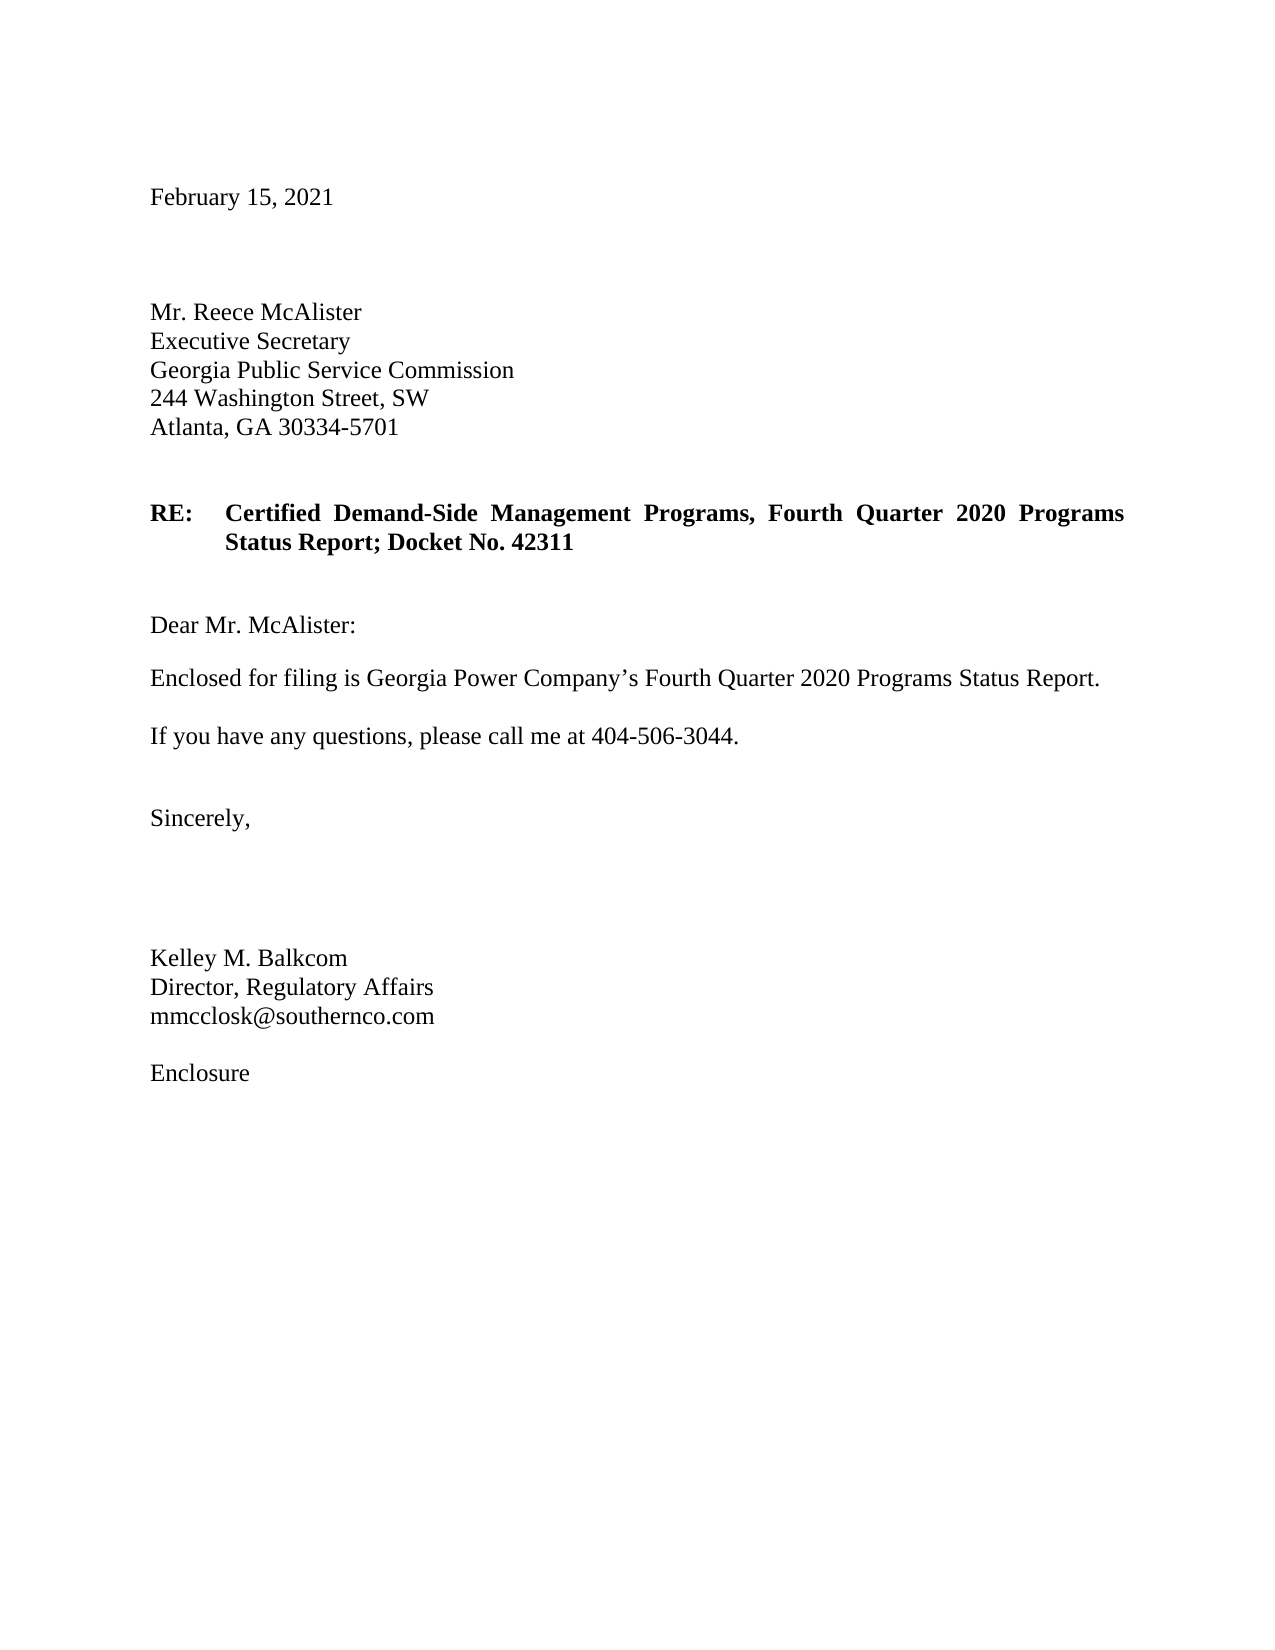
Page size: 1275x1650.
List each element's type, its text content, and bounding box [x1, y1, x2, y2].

text Atlanta, GA 30334-5701 [150, 412, 1125, 441]
text Sincerely, [150, 803, 1125, 832]
text Dear Mr. McAlister: [150, 610, 1125, 638]
text Executive Secretary [150, 326, 1125, 355]
text Enclosed for filing is Georgia Power Company’s Fourth Quarter 2020 Programs Status Report. [150, 663, 1125, 692]
text Kelley M. Balkcom [150, 943, 1125, 972]
text RE: Certified Demand-Side Management Programs, Fourth Quarter 2020 Programs Status Report; Docket No. 42311 [150, 498, 1125, 556]
text Director, Regulatory Affairs [150, 972, 1125, 1001]
text If you have any questions, please call me at 404-506-3044. [150, 721, 1125, 750]
text Enclosure [150, 1058, 1125, 1087]
text mmcclosk@southernco.com [150, 1001, 1125, 1030]
text Mr. Reece McAlister [150, 297, 1125, 326]
text 244 Washington Street, SW [150, 383, 1125, 412]
text February 15, 2021 [150, 182, 1125, 211]
text Georgia Public Service Commission [150, 355, 1125, 383]
